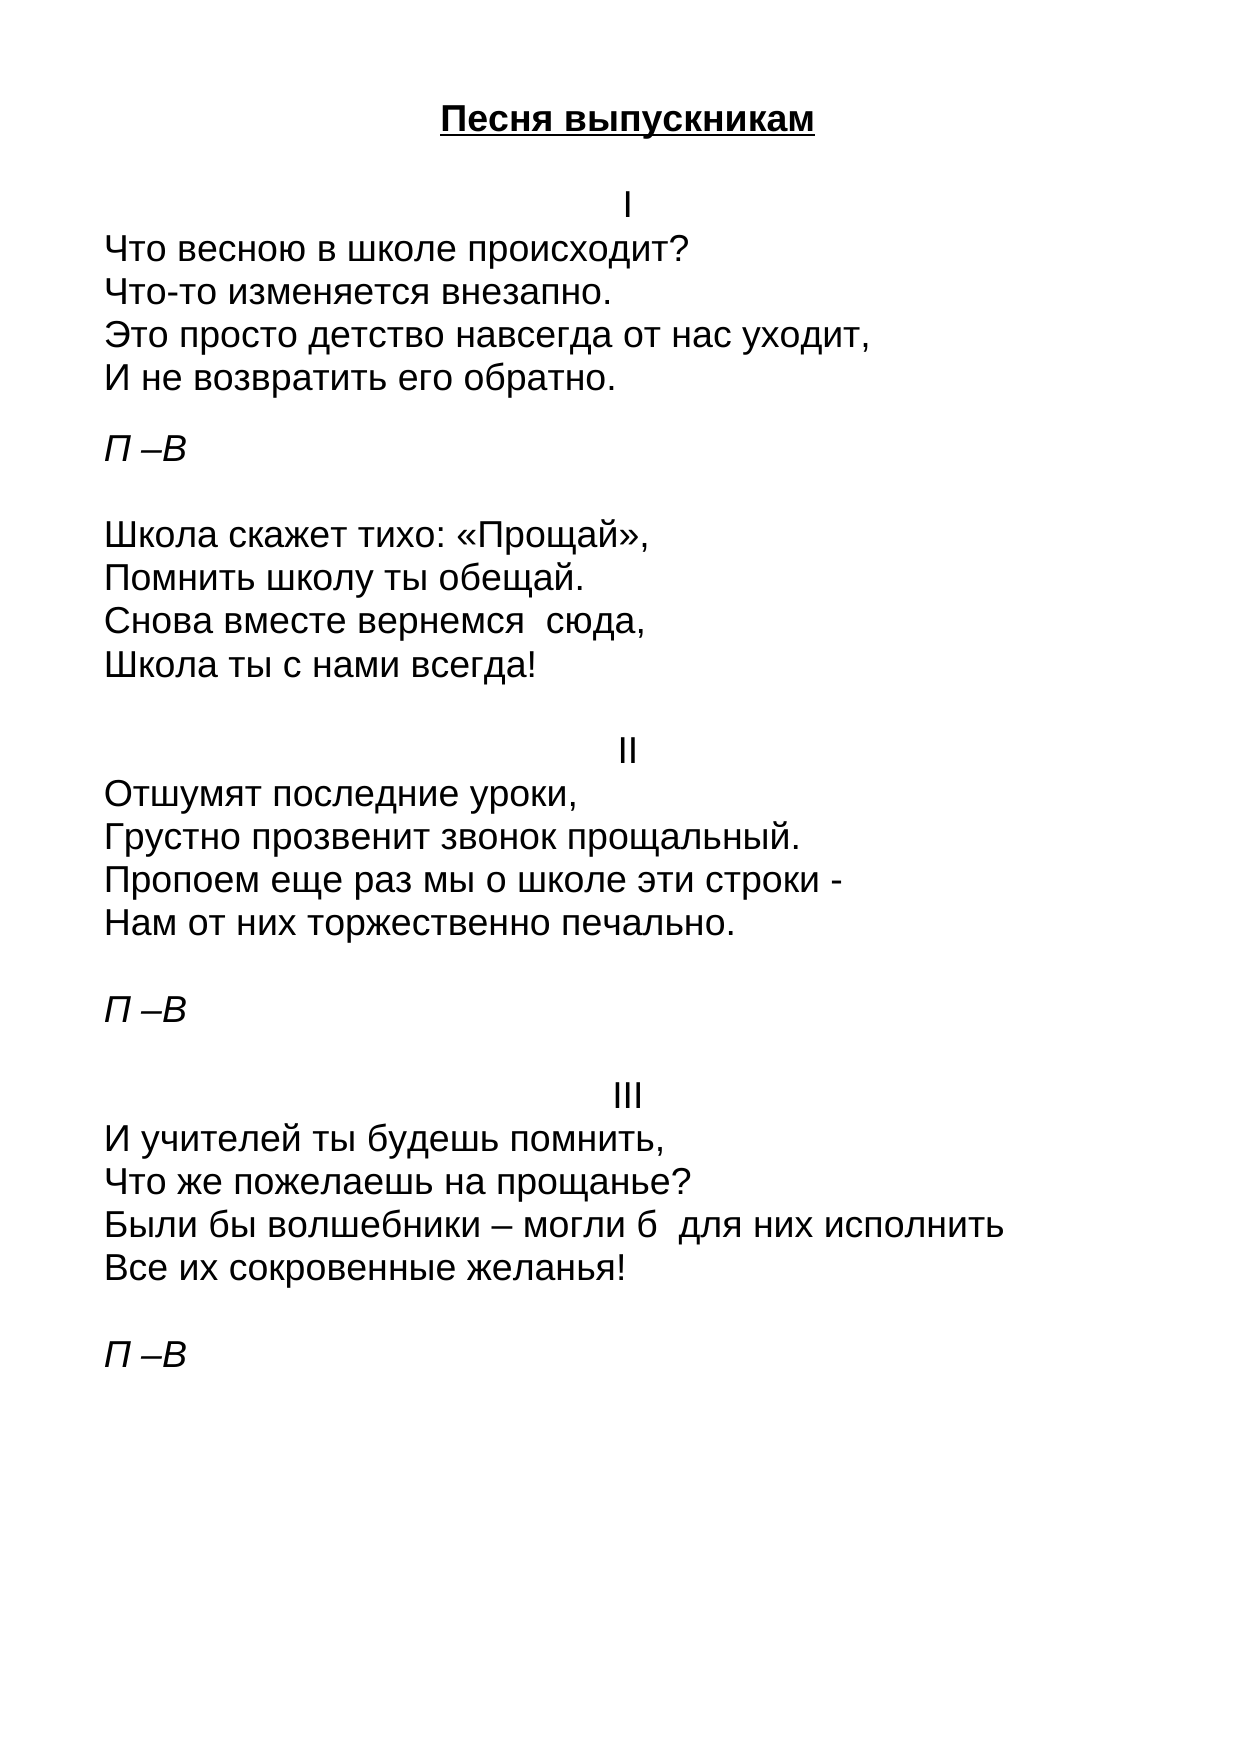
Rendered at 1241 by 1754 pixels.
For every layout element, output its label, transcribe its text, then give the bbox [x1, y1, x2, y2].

text И учителей ты будешь помнить, [103, 1116, 1152, 1159]
text П –В [103, 987, 1152, 1030]
text Грустно прозвенит звонок прощальный. [103, 814, 1152, 857]
text Это просто детство навсегда от нас уходит, [103, 312, 1152, 355]
text Школа ты с нами всегда! [103, 642, 1152, 685]
text Отшумят последние уроки, [103, 771, 1152, 814]
text Были бы волшебники – могли б для них исполнить [103, 1202, 1152, 1246]
text II [103, 728, 1152, 771]
text П –В [103, 1332, 1152, 1375]
text III [103, 1073, 1152, 1116]
text П –В [103, 426, 1152, 469]
text Помнить школу ты обещай. [103, 556, 1152, 599]
text Что же пожелаешь на прощанье? [103, 1159, 1152, 1202]
text И не возвратить его обратно. [103, 355, 1152, 398]
text Снова вместе вернемся сюда, [103, 599, 1152, 642]
text Школа скажет тихо: «Прощай», [103, 512, 1152, 556]
text Что-то изменяется внезапно. [103, 269, 1152, 312]
text Пропоем еще раз мы о школе эти строки - [103, 857, 1152, 901]
text Все их сокровенные желанья! [103, 1246, 1152, 1289]
text Нам от них торжественно печально. [103, 901, 1152, 944]
text Что весною в школе происходит? [103, 226, 1152, 269]
text Песня выпускникам [103, 96, 1152, 139]
text I [103, 183, 1152, 226]
